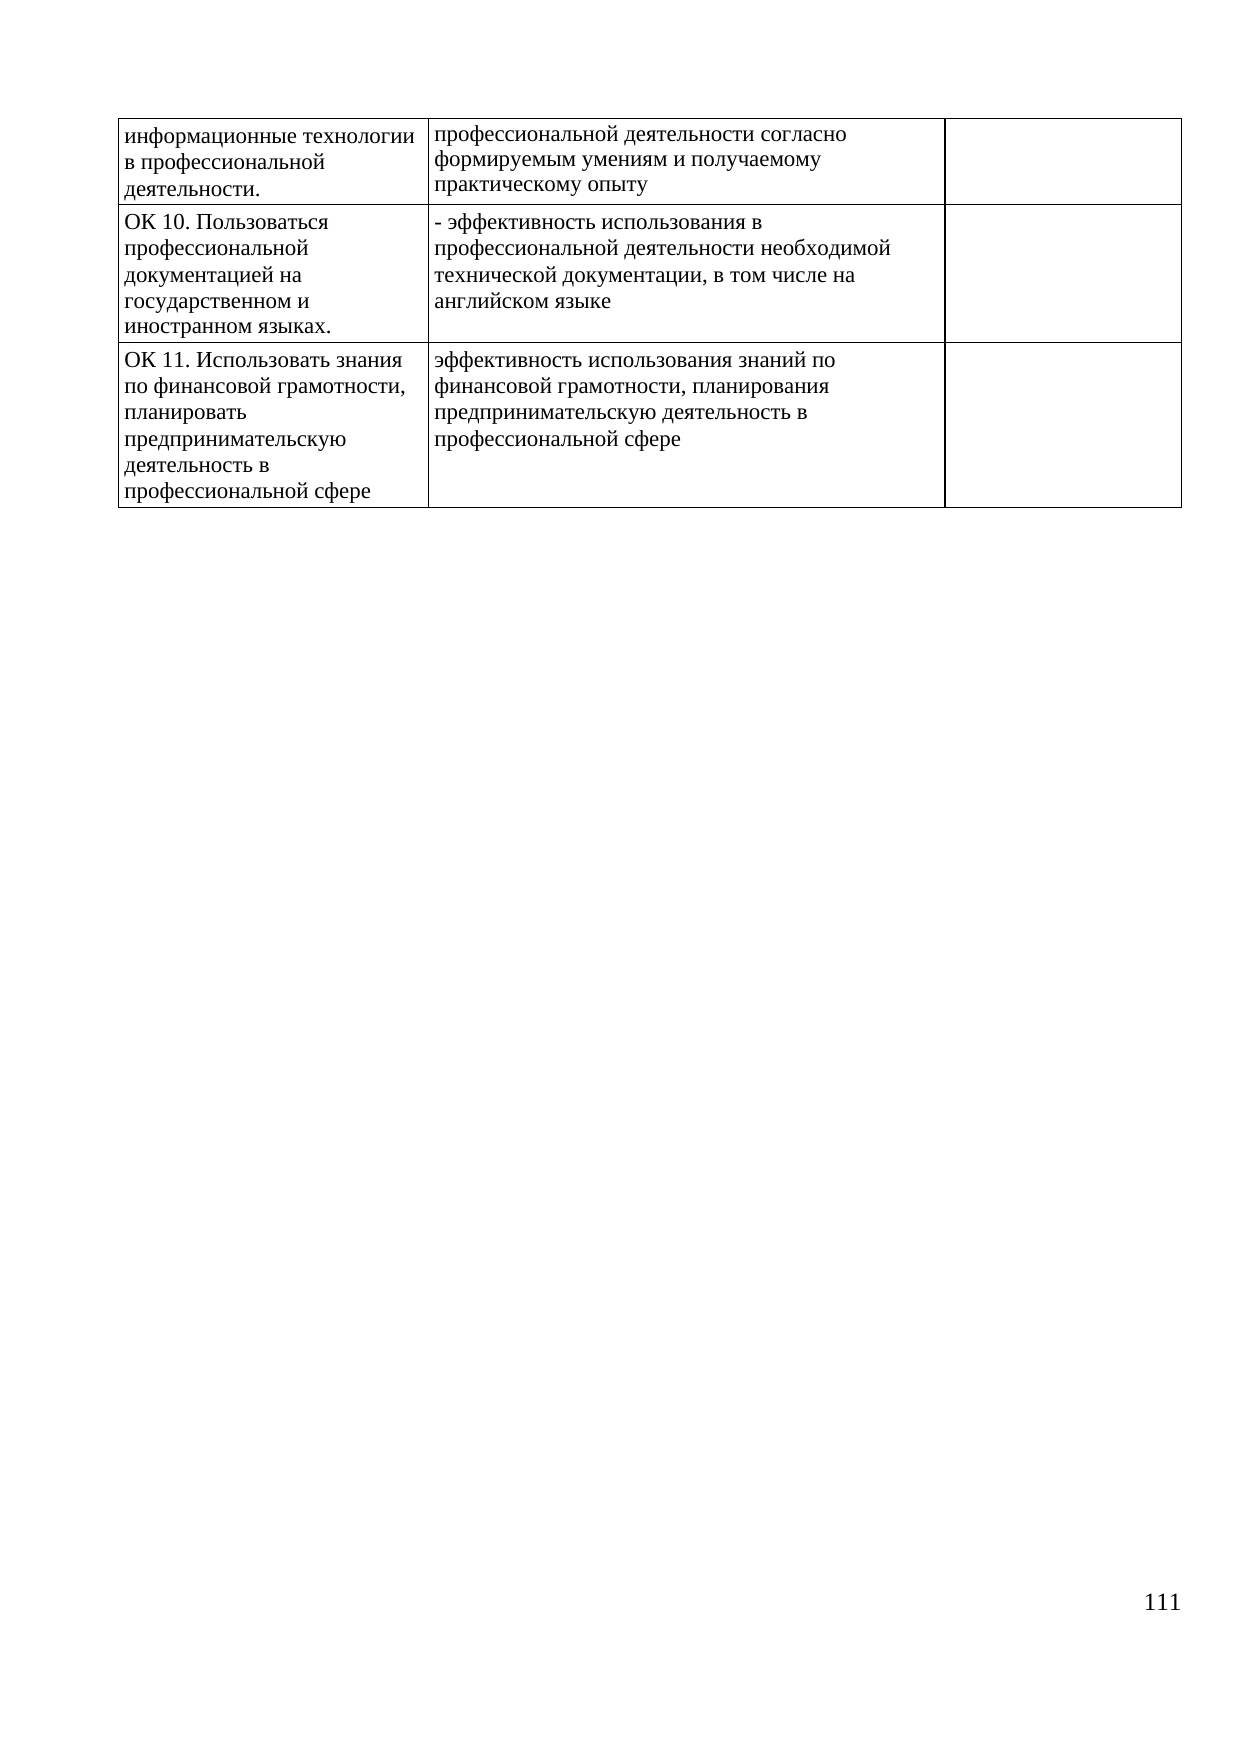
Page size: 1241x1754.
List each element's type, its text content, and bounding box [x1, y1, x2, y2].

table_cell ОК 10. Пользоваться профессиональной документацией на государственном и иностранном языках. [119, 205, 428, 342]
table_cell [946, 205, 1181, 342]
table_cell [946, 343, 1181, 507]
table_cell - эффективность использования в профессиональной деятельности необходимой технической документации, в том числе на английском языке [429, 205, 944, 342]
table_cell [429, 119, 944, 204]
table_cell эффективность использования знаний по финансовой грамотности, планирования предпринимательскую деятельность в профессиональной сфере [429, 343, 944, 507]
table_cell ОК 11. Использовать знания по финансовой грамотности, планировать предпринимательскую деятельность в профессиональной сфере [119, 343, 428, 507]
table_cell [119, 119, 428, 204]
